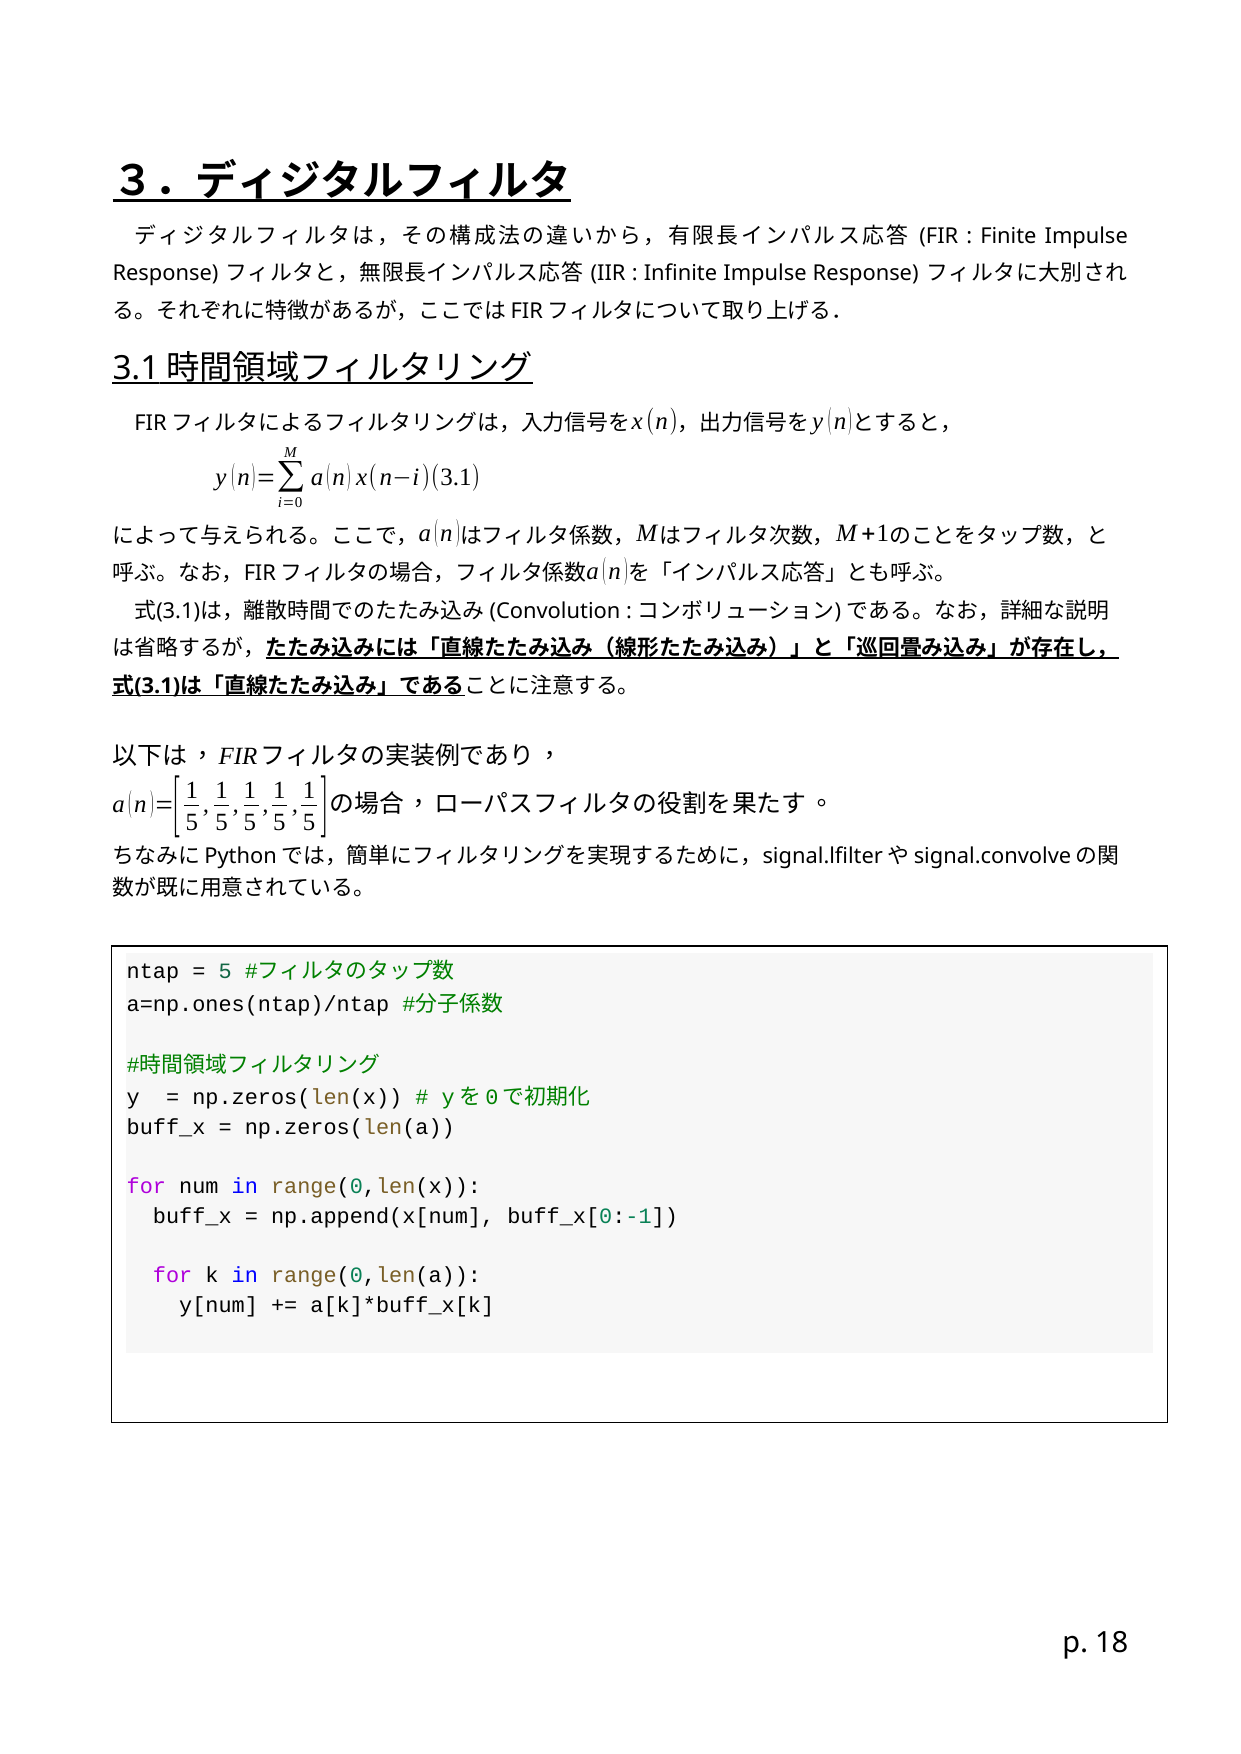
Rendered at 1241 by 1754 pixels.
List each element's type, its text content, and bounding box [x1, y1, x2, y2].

text によって与えられる。ここで，はフィルタ係数，はフィルタ次数，のことをタップ数，と呼ぶ。なお，FIRフィルタの場合，フィルタ係数を「インパルス応答」とも呼ぶ。 [112, 515, 1128, 590]
text FIRフィルタによるフィルタリングは，入力信号を，出力信号をとすると， [112, 402, 1128, 440]
text ディジタルフィルタは，その構成法の違いから，有限長インパルス応答 (FIR : Finite Impulse Response) フィルタと，無限長インパルス応答 (IIR : Infinite Impulse Response) フィルタに大別される。それぞれに特徴があるが，ここではFIRフィルタについて取り上げる． [112, 215, 1128, 327]
text 3.1時間領域フィルタリング [112, 327, 1128, 402]
text 式(3.1)は，離散時間でのたたみ込み (Convolution : コンボリューション) である。なお，詳細な説明は省略するが，たたみ込みには「直線たたみ込み（線形たたみ込み）」と「巡回畳み込み」が存在し，式(3.1)は「直線たたみ込み」であることに注意する。 [112, 590, 1128, 702]
text ちなみにPythonでは，簡単にフィルタリングを実現するために，signal.lfilterやsignal.convolveの関数が既に用意されている。 [112, 838, 1128, 902]
text ３．ディジタルフィルタ [112, 140, 1128, 215]
